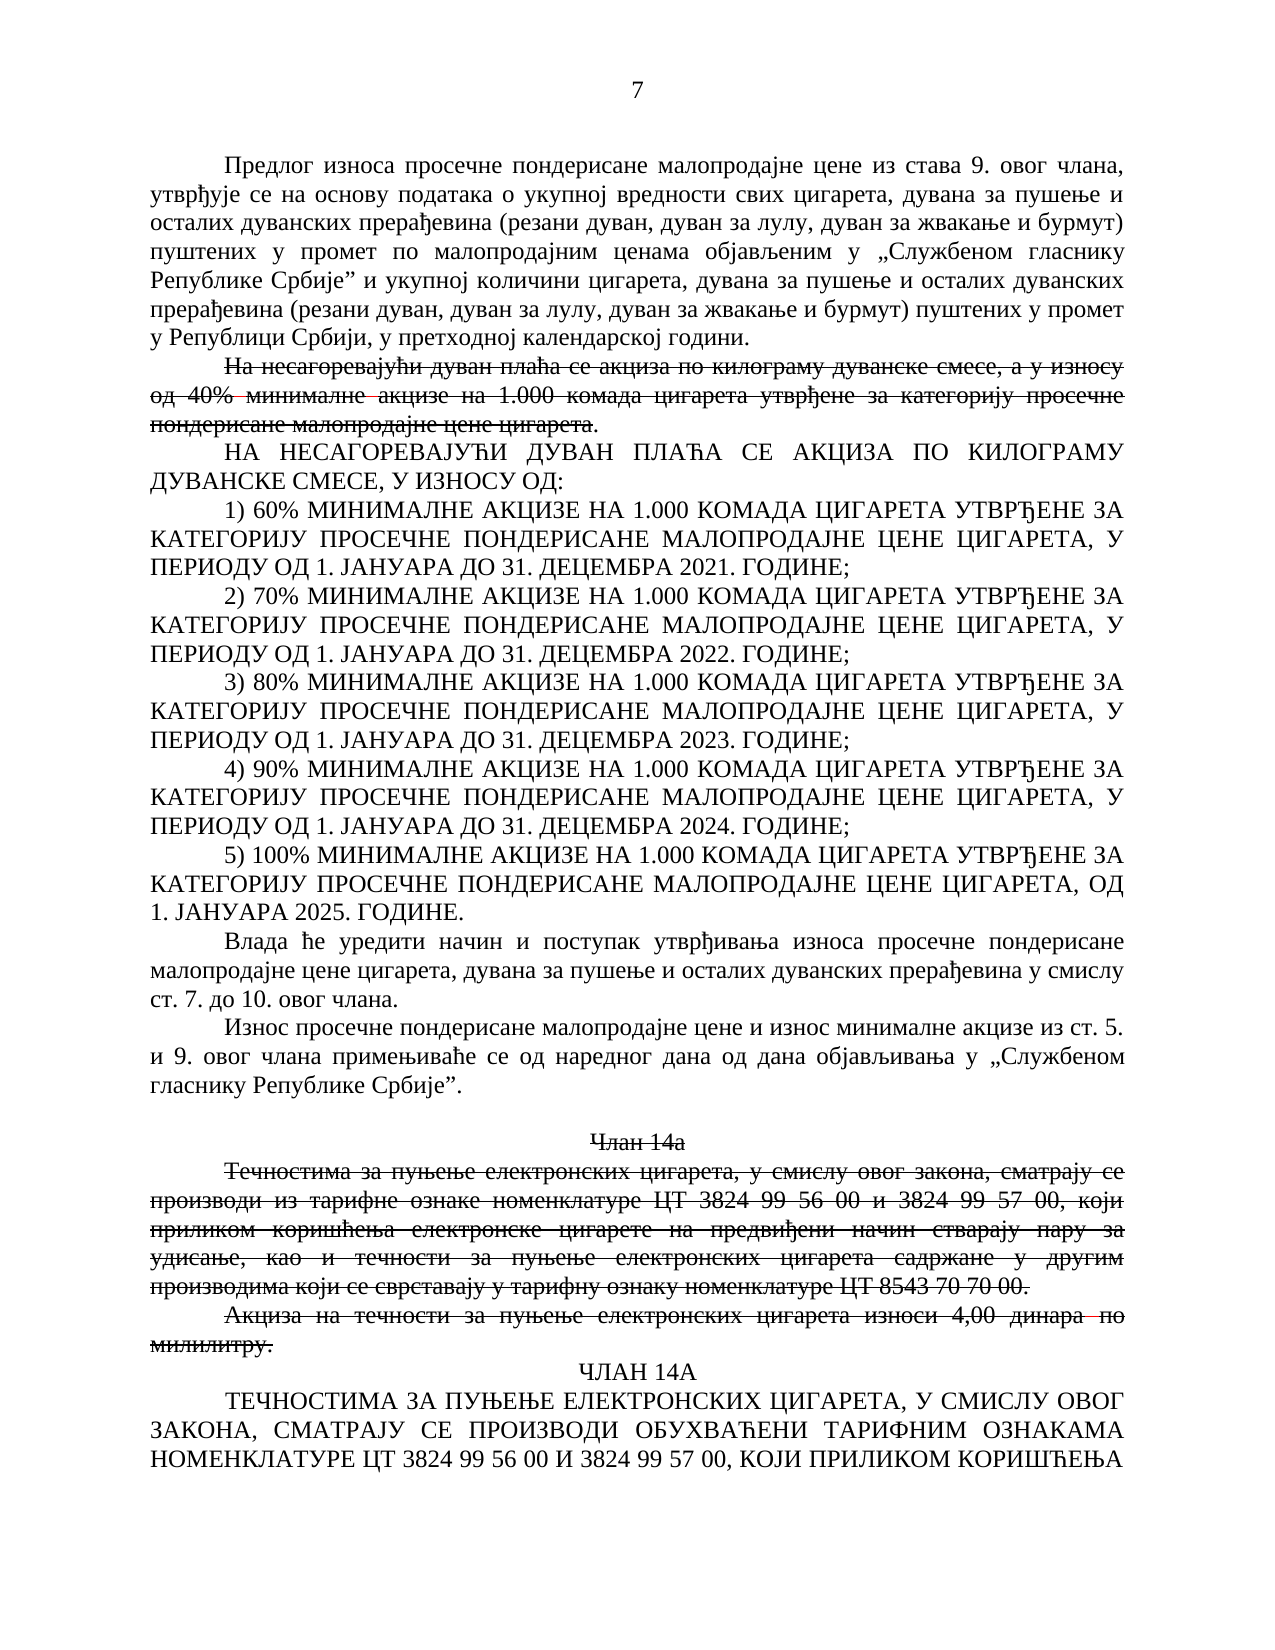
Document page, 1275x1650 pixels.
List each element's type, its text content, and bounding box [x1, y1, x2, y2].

text 3) 80% МИНИМАЛНЕ АКЦИЗЕ НА 1.000 КОМАДА ЦИГАРЕТА УТВРЂЕНЕ ЗА КАТЕГОРИЈУ ПРОСЕЧНЕ ПОНДЕРИСАНЕ МАЛОПРОДАЈНЕ ЦЕНЕ ЦИГАРЕТА, У ПЕРИОДУ ОД 1. ЈАНУАРА ДО 31. ДЕЦЕМБРА 2023. ГОДИНЕ; [150, 667, 1125, 754]
text На несагоревајући дуван плаћа се акциза по килограму дуванске смесе, а у износу од 40% минималне акцизе на 1.000 комада цигарета утврђене за категорију просечне пондерисане малопродајне цене цигарета. [150, 351, 1125, 396]
text 2) 70% МИНИМАЛНЕ АКЦИЗЕ НА 1.000 КОМАДА ЦИГАРЕТА УТВРЂЕНЕ ЗА КАТЕГОРИЈУ ПРОСЕЧНЕ ПОНДЕРИСАНЕ МАЛОПРОДАЈНЕ ЦЕНЕ ЦИГАРЕТА, У ПЕРИОДУ ОД 1. ЈАНУАРА ДО 31. ДЕЦЕМБРА 2022. ГОДИНЕ; [150, 581, 1125, 667]
text Предлог износа просечне пондерисане малопродајне цене из става 9. овог члана, утврђује се на основу података о укупној вредности свих цигарета, дувана за пушење и осталих дуванских прерађевина (резани дуван, дуван за лулу, дуван за жвакање и бурмут) пуштених у промет по малопродајним ценама објављеним у „Службеном гласнику Републике Србије” и укупној количини цигарета, дувана за пушење и осталих дуванских прерађевина (резани дуван, дуван за лулу, дуван за жвакање и бурмут) пуштених у промет у Републици Србији, у претходној календарској години. [150, 150, 1125, 351]
text Члан 14а [150, 1127, 1125, 1156]
text ЧЛАН 14А [150, 1357, 1125, 1386]
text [150, 1386, 1125, 1472]
text 5) 100% МИНИМАЛНЕ АКЦИЗЕ НА 1.000 КОМАДА ЦИГАРЕТА УТВРЂЕНЕ ЗА КАТЕГОРИЈУ ПРОСЕЧНЕ ПОНДЕРИСАНЕ МАЛОПРОДАЈНЕ ЦЕНЕ ЦИГАРЕТА, ОД 1. ЈАНУАРА 2025. ГОДИНЕ. [150, 840, 1125, 926]
text Влада ће уредити начин и поступак утврђивања износа просечне пондерисане малопродајне цене цигарета, дувана за пушење и осталих дуванских прерађевина у смислу ст. 7. до 10. овог члана. [150, 926, 1125, 1012]
text 4) 90% МИНИМАЛНЕ АКЦИЗЕ НА 1.000 КОМАДА ЦИГАРЕТА УТВРЂЕНЕ ЗА КАТЕГОРИЈУ ПРОСЕЧНЕ ПОНДЕРИСАНЕ МАЛОПРОДАЈНЕ ЦЕНЕ ЦИГАРЕТА, У ПЕРИОДУ ОД 1. ЈАНУАРА ДО 31. ДЕЦЕМБРА 2024. ГОДИНЕ; [150, 754, 1125, 840]
text На несагоревајући дуван плаћа се акциза по килограму дуванске смесе, а у износу од 40% минималне акцизе на 1.000 комада цигарета утврђене за категорију просечне пондерисане малопродајне цене цигарета. [150, 397, 1125, 437]
text Акциза на течности за пуњење електронских цигарета износи 4,00 динара по милилитру. [150, 1300, 1125, 1357]
text НА НЕСАГОРЕВАЈУЋИ ДУВАН ПЛАЋА СЕ АКЦИЗА ПО КИЛОГРАМУ ДУВАНСКЕ СМЕСЕ, У ИЗНОСУ ОД: [150, 437, 1125, 495]
text Течностима за пуњење електронских цигарета, у смислу овог закона, сматрају се производи из тарифне ознаке номенклатуре ЦТ 3824 99 56 00 и 3824 99 57 00, који приликом коришћења електронске цигарете на предвиђени начин стварају пару за удисање, као и течности за пуњење електронских цигарета садржане у другим производима који се сврставају у тарифну ознаку номенклатуре ЦТ 8543 70 70 00. [150, 1231, 1125, 1300]
text Износ просечне пондерисане малопродајне цене и износ минималне акцизе из ст. 5. и 9. овог члана примењиваће се од наредног дана од дана објављивања у „Службеном гласнику Републике Србије”. [150, 1012, 1125, 1099]
text 1) 60% МИНИМАЛНЕ АКЦИЗЕ НА 1.000 КОМАДА ЦИГАРЕТА УТВРЂЕНЕ ЗА КАТЕГОРИЈУ ПРОСЕЧНЕ ПОНДЕРИСАНЕ МАЛОПРОДАЈНЕ ЦЕНЕ ЦИГАРЕТА, У ПЕРИОДУ ОД 1. ЈАНУАРА ДО 31. ДЕЦЕМБРА 2021. ГОДИНЕ; [150, 495, 1125, 581]
text Течностима за пуњење електронских цигарета, у смислу овог закона, сматрају се производи из тарифне ознаке номенклатуре ЦТ 3824 99 56 00 и 3824 99 57 00, који приликом коришћења електронске цигарете на предвиђени начин стварају пару за удисање, као и течности за пуњење електронских цигарета садржане у другим производима који се сврставају у тарифну ознаку номенклатуре ЦТ 8543 70 70 00. [150, 1156, 1125, 1229]
